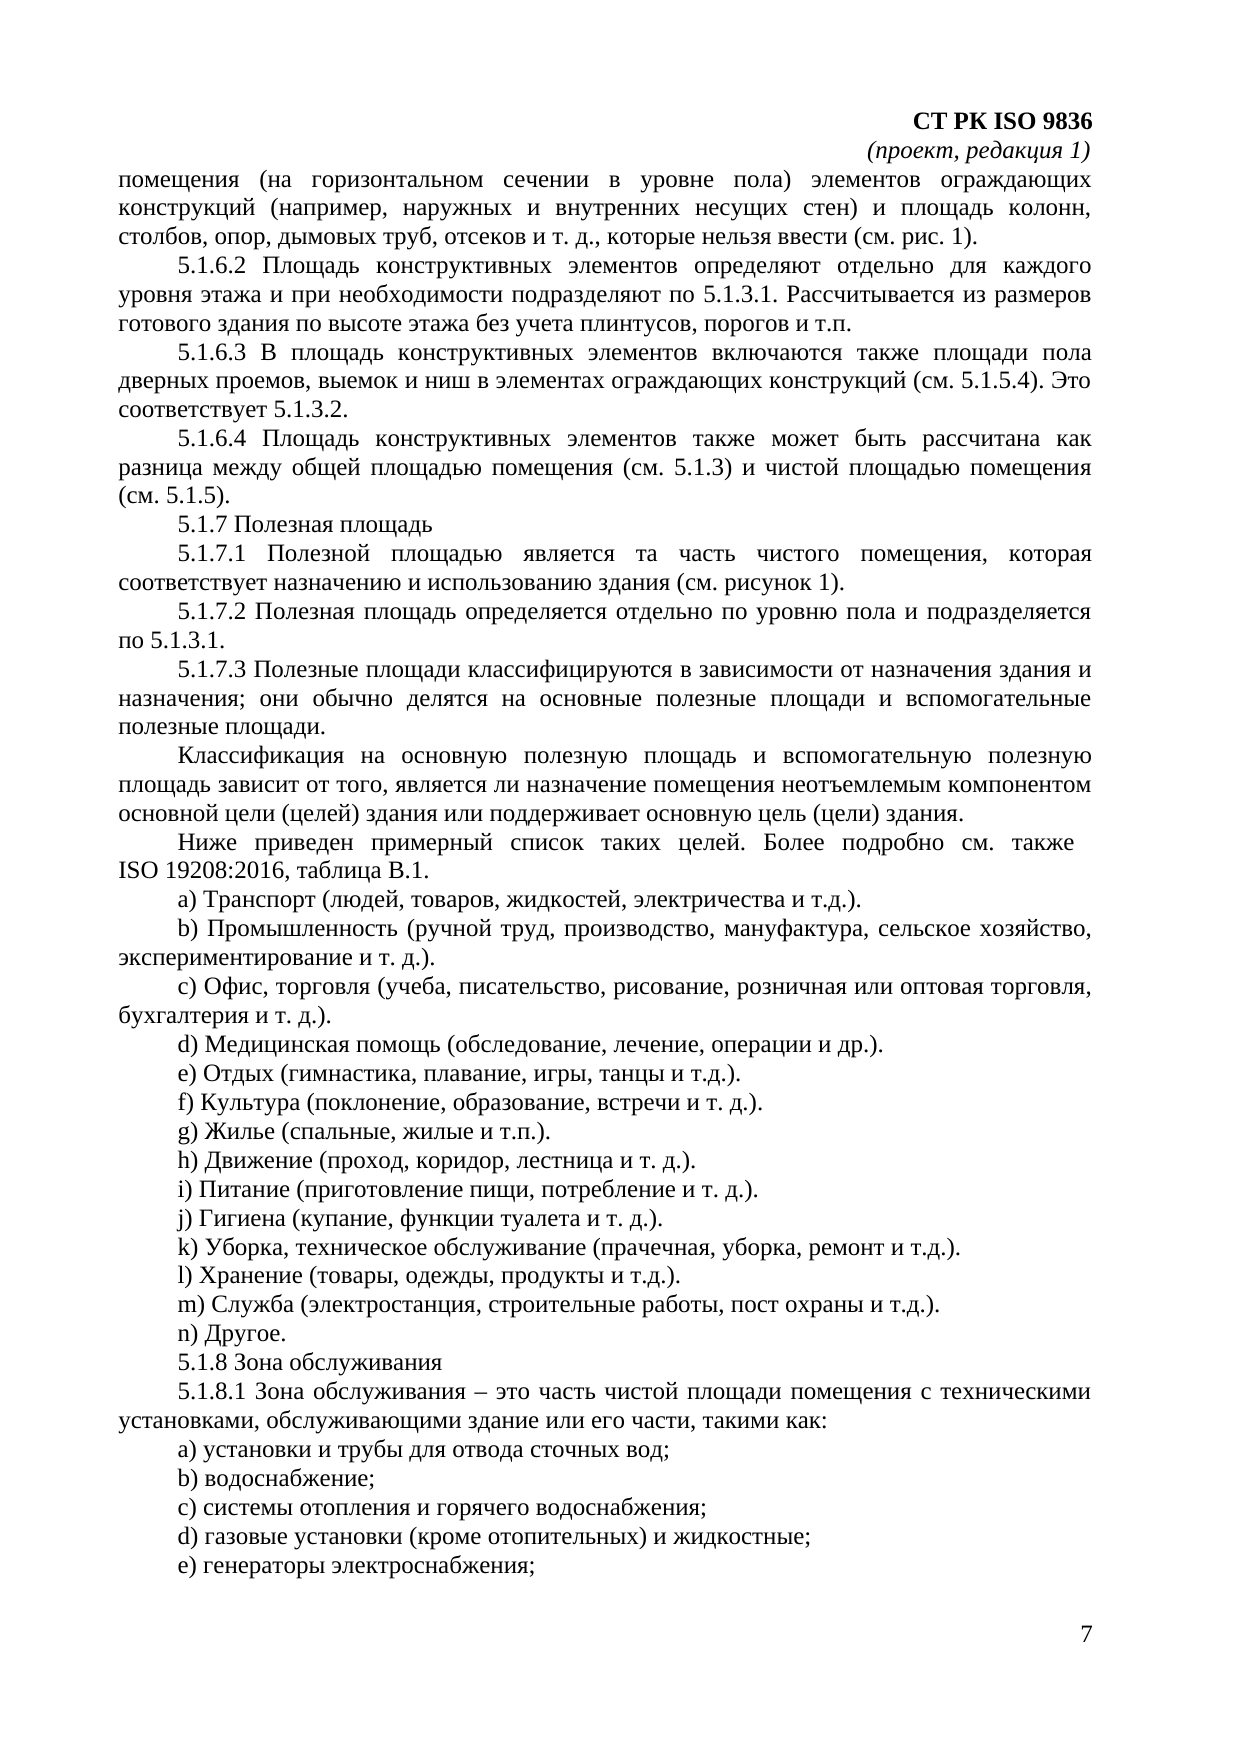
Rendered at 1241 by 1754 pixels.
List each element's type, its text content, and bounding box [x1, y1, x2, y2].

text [118, 164, 1092, 250]
text b) Промышленность (ручной труд, производство, мануфактура, сельское хозяйство, экспериментирование и т. д.). [118, 913, 1092, 971]
text i) Питание (приготовление пищи, потребление и т. д.). [118, 1174, 1092, 1202]
text 5.1.7.3 Полезные площади классифицируются в зависимости от назначения здания и назначения; они обычно делятся на основные полезные площади и вспомогательные полезные площади. [118, 654, 1092, 740]
text l) Хранение (товары, одежды, продукты и т.д.). [118, 1261, 1092, 1289]
text 5.1.6.4 Площадь конструктивных элементов также может быть рассчитана как разница между общей площадью помещения (см. 5.1.3) и чистой площадью помещения (см. 5.1.5). [118, 423, 1092, 509]
text c) системы отопления и горячего водоснабжения; [118, 1492, 1092, 1521]
text 5.1.8 Зона обслуживания [118, 1347, 1092, 1376]
text d) Медицинская помощь (обследование, лечение, операции и др.). [118, 1029, 1092, 1058]
text h) Движение (проход, коридор, лестница и т. д.). [118, 1145, 1092, 1173]
text f) Культура (поклонение, образование, встречи и т. д.). [118, 1087, 1092, 1116]
text Классификация на основную полезную площадь и вспомогательную полезную площадь зависит от того, является ли назначение помещения неотъемлемым компонентом основной цели (целей) здания или поддерживает основную цель (цели) здания. [118, 740, 1092, 827]
text k) Уборка, техническое обслуживание (прачечная, уборка, ремонт и т.д.). [118, 1232, 1092, 1260]
text c) Офис, торговля (учеба, писательство, рисование, розничная или оптовая торговля, бухгалтерия и т. д.). [118, 971, 1092, 1029]
text 5.1.8.1 Зона обслуживания – это часть чистой площади помещения с техническими установками, обслуживающими здание или его части, такими как: [118, 1376, 1092, 1434]
text 5.1.7.2 Полезная площадь определяется отдельно по уровню пола и подразделяется по 5.1.3.1. [118, 596, 1092, 654]
text e) генераторы электроснабжения; [118, 1550, 1092, 1579]
text e) Отдых (гимнастика, плавание, игры, танцы и т.д.). [118, 1058, 1092, 1087]
text j) Гигиена (купание, функции туалета и т. д.). [118, 1203, 1092, 1231]
text n) Другое. [118, 1318, 1092, 1347]
text а) установки и трубы для отвода сточных вод; [118, 1434, 1092, 1463]
text m) Служба (электростанция, строительные работы, пост охраны и т.д.). [118, 1289, 1092, 1318]
text d) газовые установки (кроме отопительных) и жидкостные; [118, 1521, 1092, 1550]
text 5.1.6.2 Площадь конструктивных элементов определяют отдельно для каждого уровня этажа и при необходимости подразделяют по 5.1.3.1. Рассчитывается из размеров готового здания по высоте этажа без учета плинтусов, порогов и т.п. [118, 250, 1092, 336]
text а) Транспорт (людей, товаров, жидкостей, электричества и т.д.). [118, 884, 1092, 913]
text 5.1.6.3 В площадь конструктивных элементов включаются также площади пола дверных проемов, выемок и ниш в элементах ограждающих конструкций (см. 5.1.5.4). Это соответствует 5.1.3.2. [118, 337, 1092, 423]
text b) водоснабжение; [118, 1463, 1092, 1492]
text g) Жилье (спальные, жилые и т.п.). [118, 1116, 1092, 1144]
text Ниже приведен примерный список таких целей. Более подробно см. также ISO 19208:2016, таблица B.1. [118, 827, 1092, 884]
text 5.1.7 Полезная площадь [118, 509, 1092, 538]
text 5.1.7.1 Полезной площадью является та часть чистого помещения, которая соответствует назначению и использованию здания (см. рисунок 1). [118, 538, 1092, 596]
